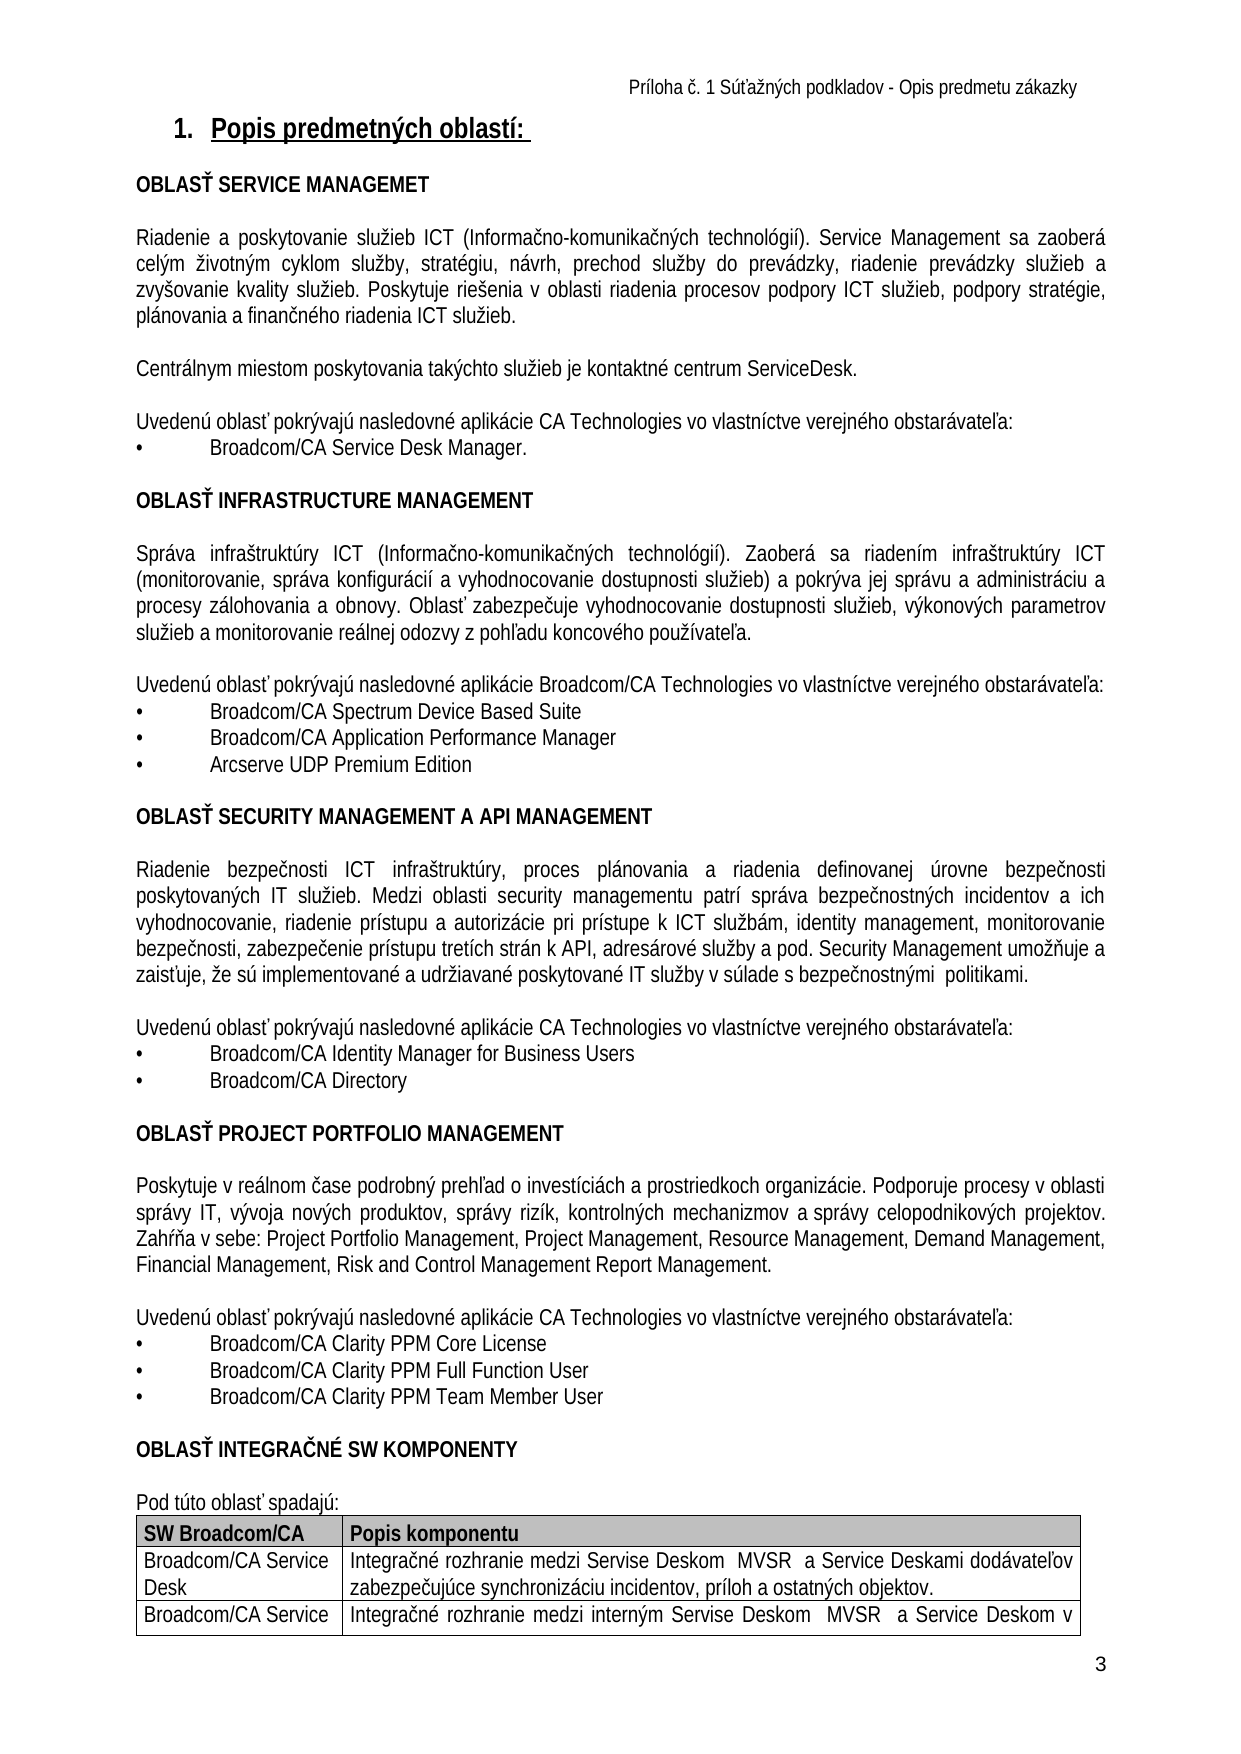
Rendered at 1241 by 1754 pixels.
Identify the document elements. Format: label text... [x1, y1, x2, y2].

text oblasť integračné sw komponenty [136, 1436, 1106, 1462]
text Riadenie a poskytovanie služieb ICT (Informačno-komunikačných technológií). Service Management sa zaoberá celým životným cyklom služby, stratégiu, návrh, prechod služby do prevádzky, riadenie prevádzky služieb a zvyšovanie kvality služieb. Poskytuje riešenia v oblasti riadenia procesov podpory ICT služieb, podpory stratégie, plánovania a finančného riadenia ICT služieb. [136, 223, 1106, 329]
text Uvedenú oblasť pokrývajú nasledovné aplikácie Broadcom/CA Technologies vo vlastníctve verejného obstarávateľa: [136, 671, 1106, 698]
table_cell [343, 1601, 1080, 1635]
text • Broadcom/CA Clarity PPM Team Member User [136, 1383, 1106, 1409]
table_cell Integračné rozhranie medzi Servise Deskom MVSR a Service Deskami dodávateľov zabezpečujúce synchronizáciu incidentov, príloh a ostatných objektov. [343, 1547, 1080, 1600]
text • Broadcom/CA Directory [136, 1067, 1106, 1093]
text Uvedenú oblasť pokrývajú nasledovné aplikácie CA Technologies vo vlastníctve verejného obstarávateľa: [136, 1014, 1106, 1040]
text • Broadcom/CA Clarity PPM Full Function User [136, 1357, 1106, 1383]
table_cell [137, 1601, 342, 1635]
text Uvedenú oblasť pokrývajú nasledovné aplikácie CA Technologies vo vlastníctve verejného obstarávateľa: [136, 1304, 1106, 1330]
text Oblasť Infrastructure Management [136, 487, 1106, 513]
text • Broadcom/CA Service Desk Manager. [136, 434, 1106, 461]
text • Broadcom/CA Identity Manager for Business Users [136, 1040, 1106, 1067]
table_header Popis komponentu [343, 1516, 1080, 1546]
text Poskytuje v reálnom čase podrobný prehľad o investíciách a prostriedkoch organizácie. Podporuje procesy v oblasti správy IT, vývoja nových produktov, správy rizík, kontrolných mechanizmov a správy celopodnikových projektov. Zahŕňa v sebe: Project Portfolio Management, Project Management, Resource Management, Demand Management, Financial Management, Risk and Control Management Report Management. [136, 1172, 1106, 1278]
text Centrálnym miestom poskytovania takýchto služieb je kontaktné centrum ServiceDesk. [136, 355, 1106, 382]
text Oblasť Service Managemet [136, 171, 1106, 197]
text Oblasť PROJECT PORTFOLIO MANAGEMENT [136, 1119, 1106, 1146]
text • Broadcom/CA Clarity PPM Core License [136, 1330, 1106, 1357]
text Pod túto oblasť spadajú: [136, 1488, 1106, 1515]
list Arcserve UDP Premium Edition [136, 751, 1106, 777]
table_cell Broadcom/CA Service Desk [137, 1547, 342, 1600]
table_header SW Broadcom/CA [137, 1516, 342, 1546]
list Broadcom/CA Application Performance Manager [136, 724, 1106, 751]
text Uvedenú oblasť pokrývajú nasledovné aplikácie CA Technologies vo vlastníctve verejného obstarávateľa: [136, 408, 1106, 434]
list Broadcom/CA Spectrum Device Based Suite [136, 698, 1106, 724]
text Správa infraštruktúry ICT (Informačno-komunikačných technológií). Zaoberá sa riadením infraštruktúry ICT (monitorovanie, správa konfigurácií a vyhodnocovanie dostupnosti služieb) a pokrýva jej správu a administráciu a procesy zálohovania a obnovy. Oblasť zabezpečuje vyhodnocovanie dostupnosti služieb, výkonových parametrov služieb a monitorovanie reálnej odozvy z pohľadu koncového používateľa. [136, 540, 1106, 645]
text Riadenie bezpečnosti ICT infraštruktúry, proces plánovania a riadenia definovanej úrovne bezpečnosti poskytovaných IT služieb. Medzi oblasti security managementu patrí správa bezpečnostných incidentov a ich vyhodnocovanie, riadenie prístupu a autorizácie pri prístupe k ICT službám, identity management, monitorovanie bezpečnosti, zabezpečenie prístupu tretích strán k API, adresárové služby a pod. Security Management umožňuje a zaisťuje, že sú implementované a udržiavané poskytované IT služby v súlade s bezpečnostnými politikami. [136, 856, 1106, 988]
text Oblasť Security Management a API Management [136, 803, 1106, 829]
list Popis predmetných oblastí: [173, 111, 1106, 144]
